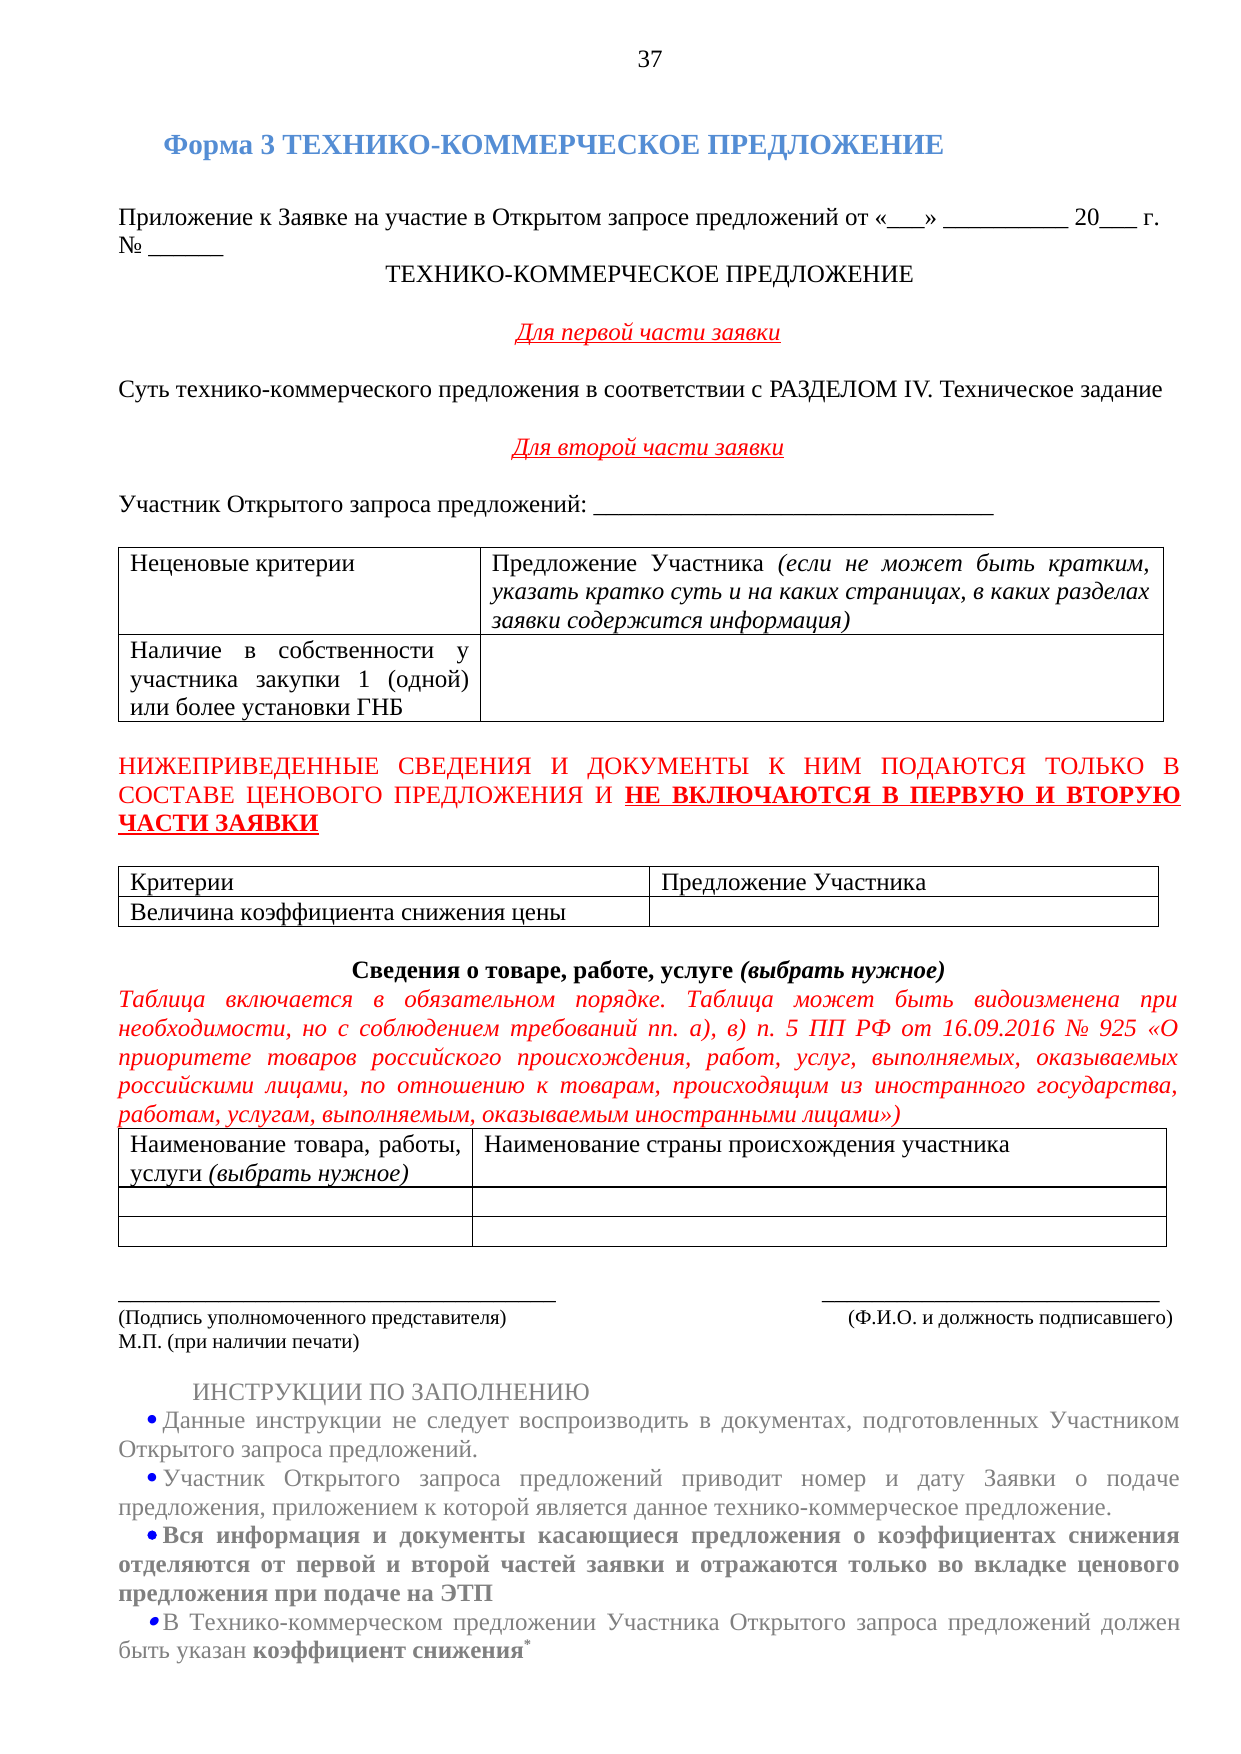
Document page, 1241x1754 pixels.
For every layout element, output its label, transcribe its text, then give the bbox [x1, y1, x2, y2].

table_cell [119, 1217, 472, 1246]
text ИНСТРУКЦИИ ПО ЗАПОЛНЕНИЮ [118, 1377, 1181, 1406]
table_cell [473, 1217, 1166, 1246]
text ___________________________________ ___________________________ [118, 1276, 1181, 1304]
list Вся информация и документы касающиеся предложения о коэффициентах снижения отделяются от первой и второй частей заявки и отражаются только во вкладке ценового предложения при подаче на ЭТП [118, 1521, 1181, 1607]
table_cell Величина коэффициента снижения цены [119, 897, 649, 926]
text Суть технико-коммерческого предложения в соответствии с РАЗДЕЛОМ IV. Техническое задание [118, 374, 1181, 403]
table_header Наименование товара, работы, услуги (выбрать нужное) [119, 1129, 472, 1186]
text Для первой части заявки [118, 317, 1181, 345]
table_cell [650, 897, 1158, 926]
table_cell [119, 1188, 472, 1216]
table_cell [473, 1188, 1166, 1216]
text № ______ [118, 230, 1181, 259]
text М.П. (при наличии печати) [118, 1329, 1181, 1353]
table_header Наименование страны происхождения участника [473, 1129, 1166, 1186]
text Форма 3 ТЕХНИКО-КОММЕРЧЕСКОЕ ПРЕДЛОЖЕНИЕ [163, 127, 1181, 160]
table_header Неценовые критерии [119, 548, 480, 634]
text Сведения о товаре, работе, услуге (выбрать нужное) [118, 955, 1181, 984]
text НИЖЕПРИВЕДЕННЫЕ СВЕДЕНИЯ И ДОКУМЕНТЫ К НИМ ПОДАЮТСЯ ТОЛЬКО В СОСТАВЕ ЦЕНОВОГО ПРЕДЛОЖЕНИЯ И НЕ ВКЛЮЧАЮТСЯ В ПЕРВУЮ И ВТОРУЮ ЧАСТИ ЗАЯВКИ [118, 751, 1181, 837]
table_header Критерии [119, 867, 649, 896]
list В Технико-коммерческом предложении Участника Открытого запроса предложений должен быть указан коэффициент снижения* [118, 1607, 1181, 1664]
text (Подпись уполномоченного представителя) (Ф.И.О. и должность подписавшего) [118, 1304, 1181, 1329]
text Для второй части заявки [118, 432, 1181, 460]
table_header Предложение Участника (если не может быть кратким, указать кратко суть и на каких страницах, в каких разделах заявки содержится информация) [481, 548, 1163, 634]
text Участник Открытого запроса предложений: ________________________________ [118, 489, 1181, 518]
text Приложение к Заявке на участие в Открытом запросе предложений от «___» __________ 20___ г. [118, 202, 1181, 230]
table_cell [481, 635, 1163, 721]
table_header Предложение Участника [650, 867, 1158, 896]
text ТЕХНИКО-КОММЕРЧЕСКОЕ ПРЕДЛОЖЕНИЕ [118, 259, 1181, 288]
table_cell Наличие в собственности у участника закупки 1 (одной) или более установки ГНБ [119, 635, 480, 721]
list Участник Открытого запроса предложений приводит номер и дату Заявки о подаче предложения, приложением к которой является данное технико-коммерческое предложение. [118, 1463, 1181, 1521]
text Таблица включается в обязательном порядке. Таблица может быть видоизменена при необходимости, но с соблюдением требований пп. а), в) п. 5 ПП РФ от 16.09.2016 № 925 «О приоритете товаров российского происхождения, работ, услуг, выполняемых, оказываемых российскими лицами, по отношению к товарам, происходящим из иностранного государства, работам, услугам, выполняемым, оказываемым иностранными лицами») [118, 984, 1181, 1128]
list Данные инструкции не следует воспроизводить в документах, подготовленных Участником Открытого запроса предложений. [118, 1406, 1181, 1463]
